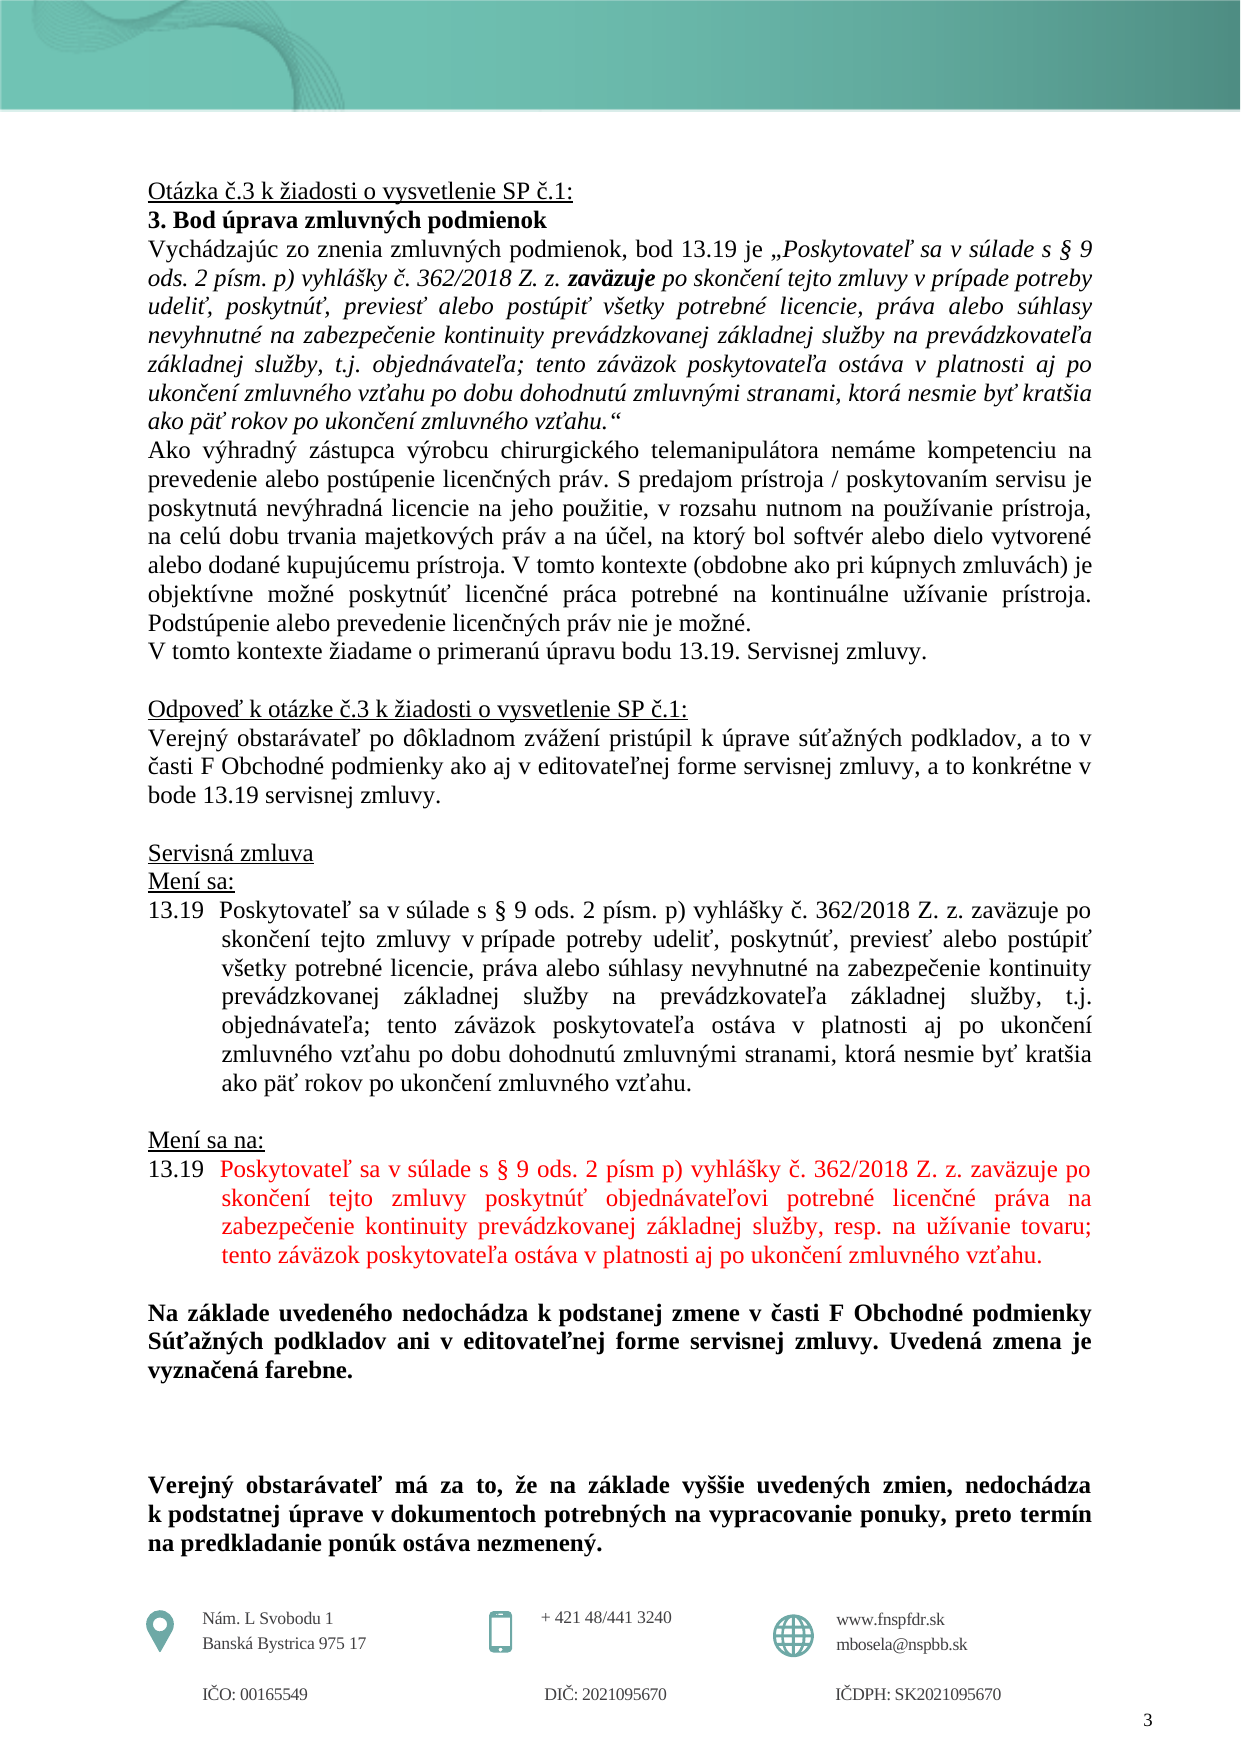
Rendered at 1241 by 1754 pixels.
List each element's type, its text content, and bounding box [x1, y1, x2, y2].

picture [0, 0, 1241, 112]
text Verejný obstarávateľ po dôkladnom zvážení pristúpil k úprave súťažných podkladov, a to v časti F Obchodné podmienky ako aj v editovateľnej forme servisnej zmluvy, a to konkrétne v bode 13.19 servisnej zmluvy. [148, 723, 1093, 809]
text 13.19 Poskytovateľ sa v súlade s § 9 ods. 2 písm. p) vyhlášky č. 362/2018 Z. z. zaväzuje po skončení tejto zmluvy v prípade potreby udeliť, poskytnúť, previesť alebo postúpiť všetky potrebné licencie, práva alebo súhlasy nevyhnutné na zabezpečenie kontinuity prevádzkovanej základnej služby na prevádzkovateľa základnej služby, t.j. objednávateľa; tento záväzok poskytovateľa ostáva v platnosti aj po ukončení zmluvného vzťahu po dobu dohodnutú zmluvnými stranami, ktorá nesmie byť kratšia ako päť rokov po ukončení zmluvného vzťahu. [148, 895, 1093, 1096]
text Mení sa na: [148, 1125, 1093, 1154]
text Otázka č.3 k žiadosti o vysvetlenie SP č.1: [148, 176, 1093, 205]
text Mení sa: [148, 866, 1093, 895]
text Na základe uvedeného nedochádza k podstanej zmene v časti F Obchodné podmienky Súťažných podkladov ani v editovateľnej forme servisnej zmluvy. Uvedená zmena je vyznačená farebne. [148, 1298, 1093, 1384]
text Servisná zmluva [148, 838, 1093, 866]
text 3. Bod úprava zmluvných podmienok [148, 205, 1093, 234]
text Verejný obstarávateľ má za to, že na základe vyššie uvedených zmien, nedochádza k podstatnej úprave v dokumentoch potrebných na vypracovanie ponuky, preto termín na predkladanie ponúk ostáva nezmenený. [148, 1470, 1093, 1556]
text 13.19 Poskytovateľ sa v súlade s § 9 ods. 2 písm p) vyhlášky č. 362/2018 Z. z. zaväzuje po skončení tejto zmluvy poskytnúť objednávateľovi potrebné licenčné práva na zabezpečenie kontinuity prevádzkovanej základnej služby, resp. na užívanie tovaru; tento záväzok poskytovateľa ostáva v platnosti aj po ukončení zmluvného vzťahu. [148, 1154, 1093, 1269]
text Odpoveď k otázke č.3 k žiadosti o vysvetlenie SP č.1: [148, 694, 1093, 723]
text Ako výhradný zástupca výrobcu chirurgického telemanipulátora nemáme kompetenciu na prevedenie alebo postúpenie licenčných práv. S predajom prístroja / poskytovaním servisu je poskytnutá nevýhradná licencie na jeho použitie, v rozsahu nutnom na používanie prístroja, na celú dobu trvania majetkových práv a na účel, na ktorý bol softvér alebo dielo vytvorené alebo dodané kupujúcemu prístroja. V tomto kontexte (obdobne ako pri kúpnych zmluvách) je objektívne možné poskytnúť licenčné práca potrebné na kontinuálne užívanie prístroja. Podstúpenie alebo prevedenie licenčných práv nie je možné. [148, 435, 1093, 636]
text Vychádzajúc zo znenia zmluvných podmienok, bod 13.19 je „Poskytovateľ sa v súlade s § 9 ods. 2 písm. p) vyhlášky č. 362/2018 Z. z. zaväzuje po skončení tejto zmluvy v prípade potreby udeliť, poskytnúť, previesť alebo postúpiť všetky potrebné licencie, práva alebo súhlasy nevyhnutné na zabezpečenie kontinuity prevádzkovanej základnej služby na prevádzkovateľa základnej služby, t.j. objednávateľa; tento záväzok poskytovateľa ostáva v platnosti aj po ukončení zmluvného vzťahu po dobu dohodnutú zmluvnými stranami, ktorá nesmie byť kratšia ako päť rokov po ukončení zmluvného vzťahu.“ [148, 234, 1093, 435]
text V tomto kontexte žiadame o primeranú úpravu bodu 13.19. Servisnej zmluvy. [148, 636, 1093, 665]
